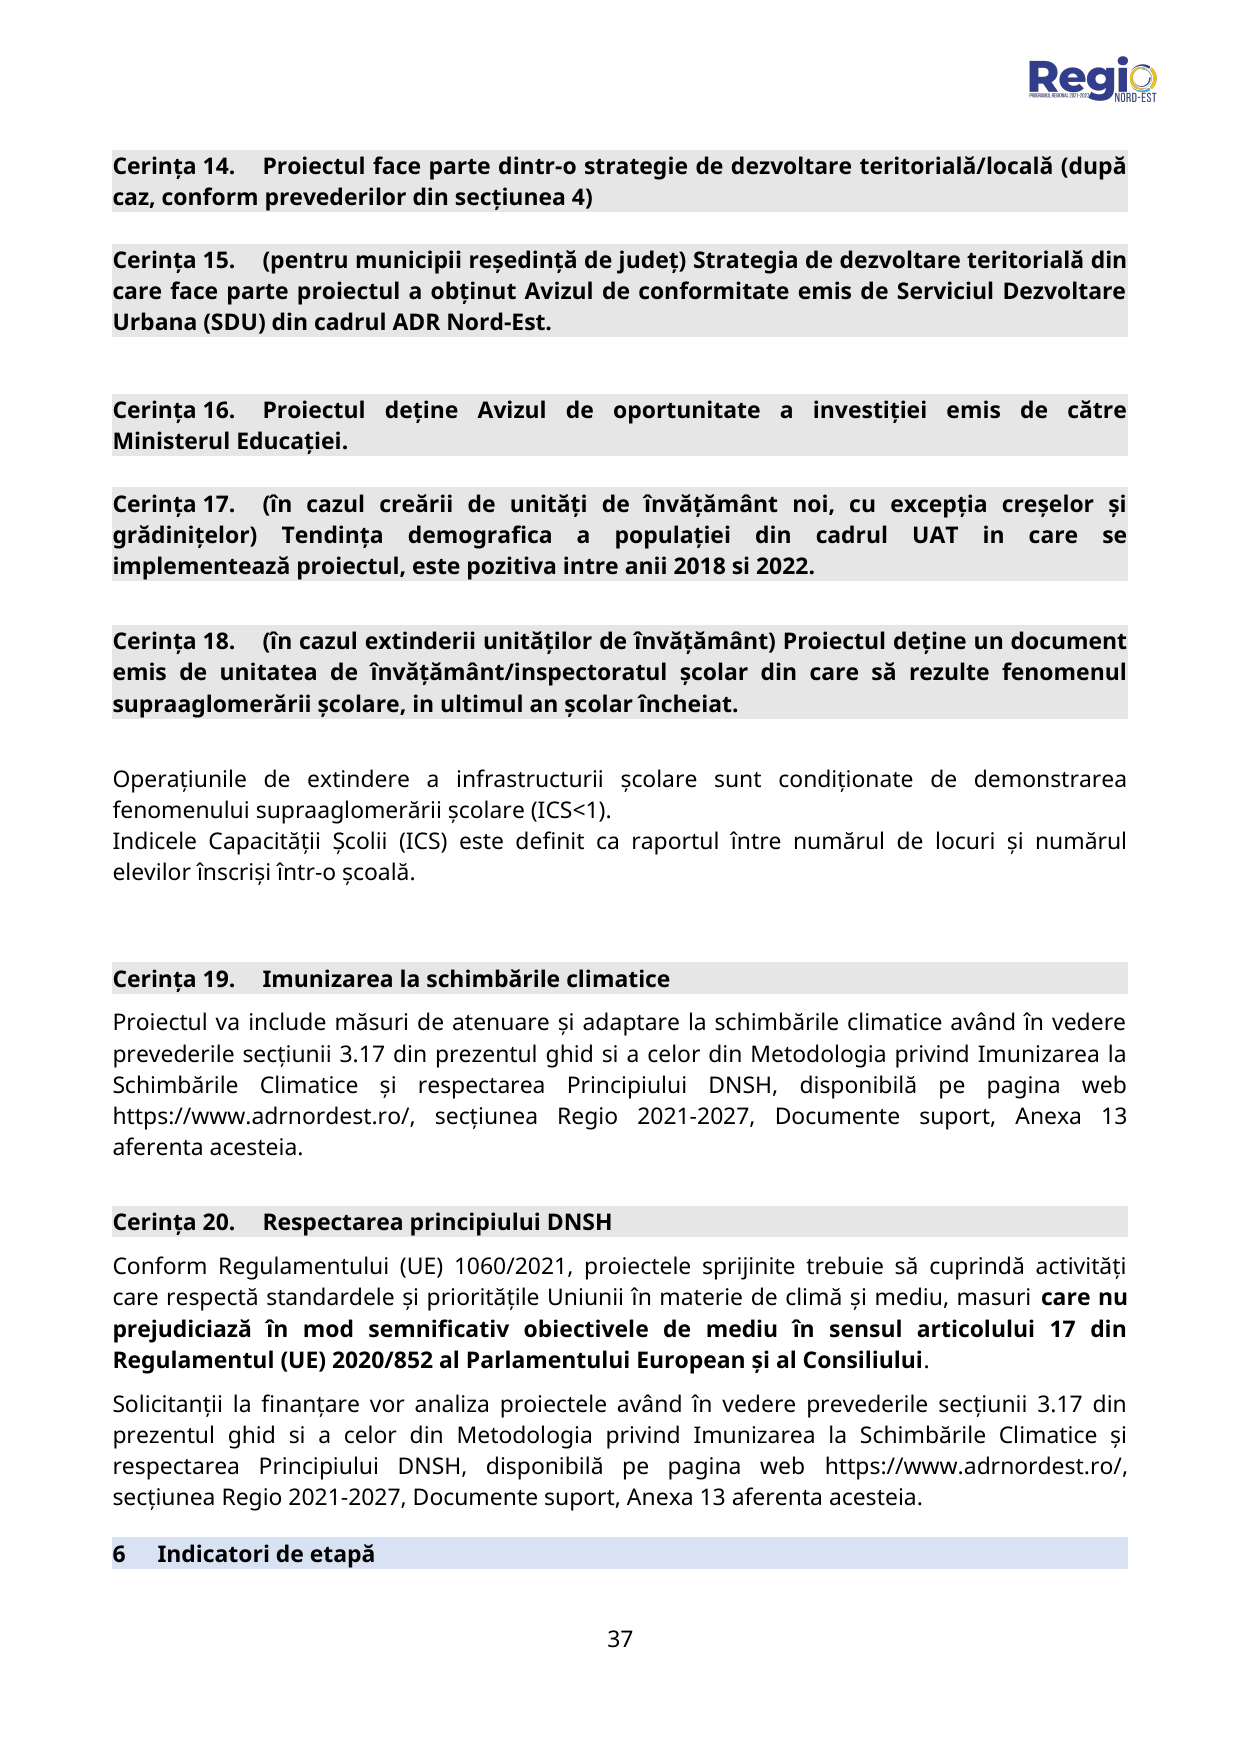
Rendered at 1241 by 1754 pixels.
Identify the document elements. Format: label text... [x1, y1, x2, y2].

subtitle Indicatori de etapă [112, 1537, 1128, 1569]
list (în cazul creării de unități de învățământ noi, cu excepția creșelor și grădinițelor) Tendința demografica a populației din cadrul UAT in care se implementează proiectul, este pozitiva intre anii 2018 si 2022. [112, 487, 1128, 581]
list Respectarea principiului DNSH [112, 1206, 1128, 1237]
text Operațiunile de extindere a infrastructurii școlare sunt condiționate de demonstrarea fenomenului supraaglomerării școlare (ICS<1). [112, 762, 1128, 825]
text Solicitanții la finanțare vor analiza proiectele având în vedere prevederile secțiunii 3.17 din prezentul ghid si a celor din Metodologia privind Imunizarea la Schimbările Climatice și respectarea Principiului DNSH, disponibilă pe pagina web https://www.adrnordest.ro/, secțiunea Regio 2021-2027, Documente suport, Anexa 13 aferenta acesteia. [112, 1387, 1128, 1512]
text Proiectul va include măsuri de atenuare și adaptare la schimbările climatice având în vedere prevederile secțiunii 3.17 din prezentul ghid si a celor din Metodologia privind Imunizarea la Schimbările Climatice și respectarea Principiului DNSH, disponibilă pe pagina web https://www.adrnordest.ro/, secțiunea Regio 2021-2027, Documente suport, Anexa 13 aferenta acesteia. [112, 1006, 1128, 1162]
list Imunizarea la schimbările climatice [112, 962, 1128, 994]
text Conform Regulamentului (UE) 1060/2021, proiectele sprijinite trebuie să cuprindă activități care respectă standardele și prioritățile Uniunii în materie de climă și mediu, masuri care nu prejudiciază în mod semnificativ obiectivele de mediu în sensul articolului 17 din Regulamentul (UE) 2020/852 al Parlamentului European și al Consiliului. [112, 1250, 1128, 1375]
picture [1027, 53, 1160, 105]
list (în cazul extinderii unităților de învățământ) Proiectul deține un document emis de unitatea de învățământ/inspectoratul școlar din care să rezulte fenomenul supraaglomerării școlare, in ultimul an școlar încheiat. [112, 625, 1128, 719]
list Proiectul face parte dintr-o strategie de dezvoltare teritorială/locală (după caz, conform prevederilor din secțiunea 4) [112, 150, 1128, 212]
list Proiectul deține Avizul de oportunitate a investiției emis de către Ministerul Educației. [112, 394, 1128, 456]
list (pentru municipii reședință de județ) Strategia de dezvoltare teritorială din care face parte proiectul a obținut Avizul de conformitate emis de Serviciul Dezvoltare Urbana (SDU) din cadrul ADR Nord-Est. [112, 244, 1128, 337]
text Indicele Capacității Școlii (ICS) este definit ca raportul între numărul de locuri și numărul elevilor înscriși într-o școală. [112, 825, 1128, 887]
